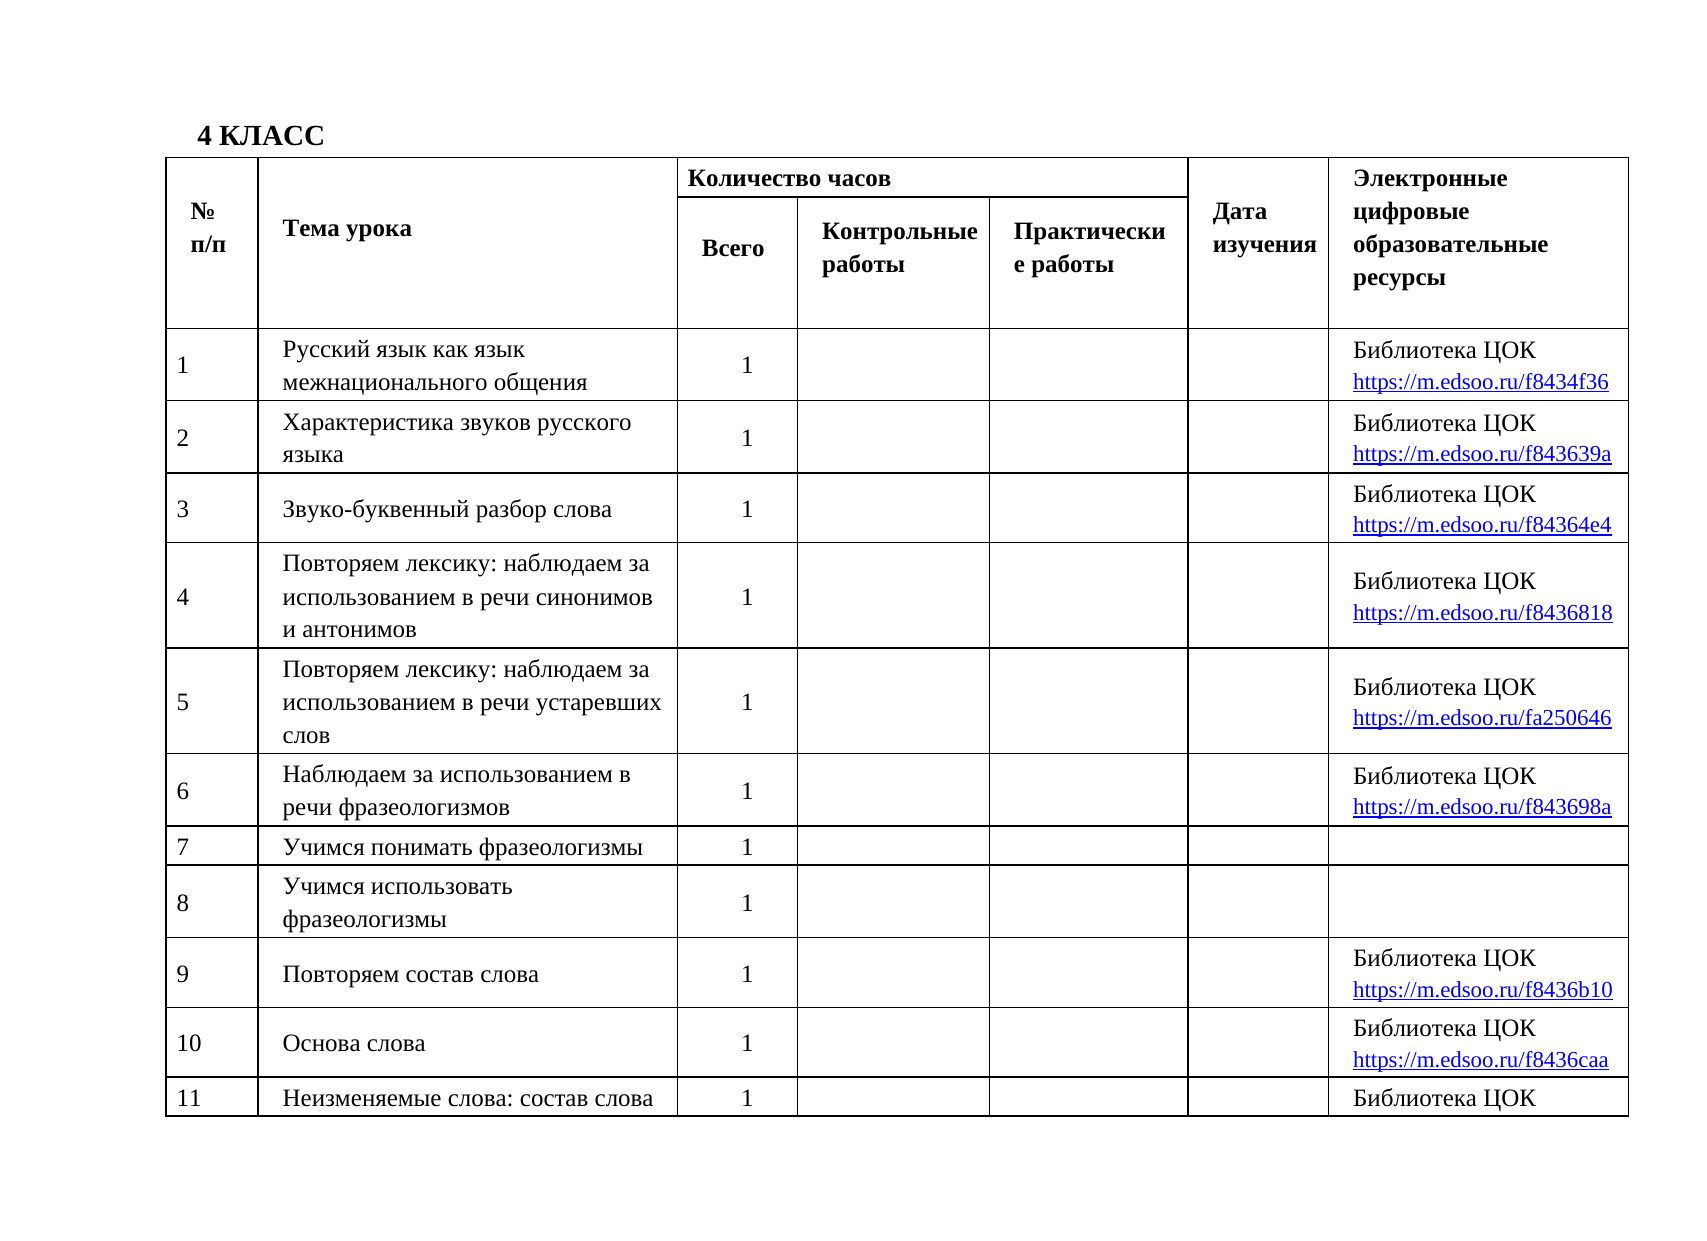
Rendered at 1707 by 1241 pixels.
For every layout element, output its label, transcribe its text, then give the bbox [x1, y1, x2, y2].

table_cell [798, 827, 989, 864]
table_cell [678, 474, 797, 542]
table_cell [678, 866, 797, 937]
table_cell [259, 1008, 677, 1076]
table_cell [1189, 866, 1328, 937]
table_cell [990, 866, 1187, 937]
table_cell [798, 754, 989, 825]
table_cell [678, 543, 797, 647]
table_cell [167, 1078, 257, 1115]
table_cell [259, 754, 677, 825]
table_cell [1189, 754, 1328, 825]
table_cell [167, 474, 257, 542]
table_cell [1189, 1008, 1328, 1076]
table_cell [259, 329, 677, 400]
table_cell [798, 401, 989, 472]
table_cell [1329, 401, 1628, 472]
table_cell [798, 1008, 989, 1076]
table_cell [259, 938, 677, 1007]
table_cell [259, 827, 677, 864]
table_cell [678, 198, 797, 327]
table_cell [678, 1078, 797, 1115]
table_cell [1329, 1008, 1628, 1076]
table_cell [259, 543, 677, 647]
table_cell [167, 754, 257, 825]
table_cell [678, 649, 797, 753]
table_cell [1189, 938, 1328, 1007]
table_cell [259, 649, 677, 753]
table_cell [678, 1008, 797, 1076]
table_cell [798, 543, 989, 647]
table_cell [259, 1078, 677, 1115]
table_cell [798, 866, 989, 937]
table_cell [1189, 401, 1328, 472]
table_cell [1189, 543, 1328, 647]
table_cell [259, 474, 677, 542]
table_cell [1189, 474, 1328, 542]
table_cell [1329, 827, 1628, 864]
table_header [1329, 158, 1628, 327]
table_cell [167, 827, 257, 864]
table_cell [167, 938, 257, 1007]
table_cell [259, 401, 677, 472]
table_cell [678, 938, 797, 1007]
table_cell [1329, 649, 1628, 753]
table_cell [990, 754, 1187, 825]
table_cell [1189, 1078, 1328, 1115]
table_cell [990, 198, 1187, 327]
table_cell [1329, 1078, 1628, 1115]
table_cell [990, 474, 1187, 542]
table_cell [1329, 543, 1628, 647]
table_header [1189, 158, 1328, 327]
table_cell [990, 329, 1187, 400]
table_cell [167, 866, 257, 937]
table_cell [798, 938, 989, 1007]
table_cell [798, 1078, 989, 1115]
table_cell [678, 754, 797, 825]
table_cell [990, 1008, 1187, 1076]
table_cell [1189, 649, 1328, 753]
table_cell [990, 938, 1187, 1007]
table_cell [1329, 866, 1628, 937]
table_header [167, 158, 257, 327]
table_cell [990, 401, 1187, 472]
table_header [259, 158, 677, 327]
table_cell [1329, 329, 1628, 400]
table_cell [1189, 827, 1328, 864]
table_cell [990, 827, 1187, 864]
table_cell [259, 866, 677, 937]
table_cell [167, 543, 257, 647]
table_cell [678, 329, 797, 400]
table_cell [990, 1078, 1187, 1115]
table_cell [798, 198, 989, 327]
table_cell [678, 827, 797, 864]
text 4 КЛАСС [190, 118, 1618, 152]
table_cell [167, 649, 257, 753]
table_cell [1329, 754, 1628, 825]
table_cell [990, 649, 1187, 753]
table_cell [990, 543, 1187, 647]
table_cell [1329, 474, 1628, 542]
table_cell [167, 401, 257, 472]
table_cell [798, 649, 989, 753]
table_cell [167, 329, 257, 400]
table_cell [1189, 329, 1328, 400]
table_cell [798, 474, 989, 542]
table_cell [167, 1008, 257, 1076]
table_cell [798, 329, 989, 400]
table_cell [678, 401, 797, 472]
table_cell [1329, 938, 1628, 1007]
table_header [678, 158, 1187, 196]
